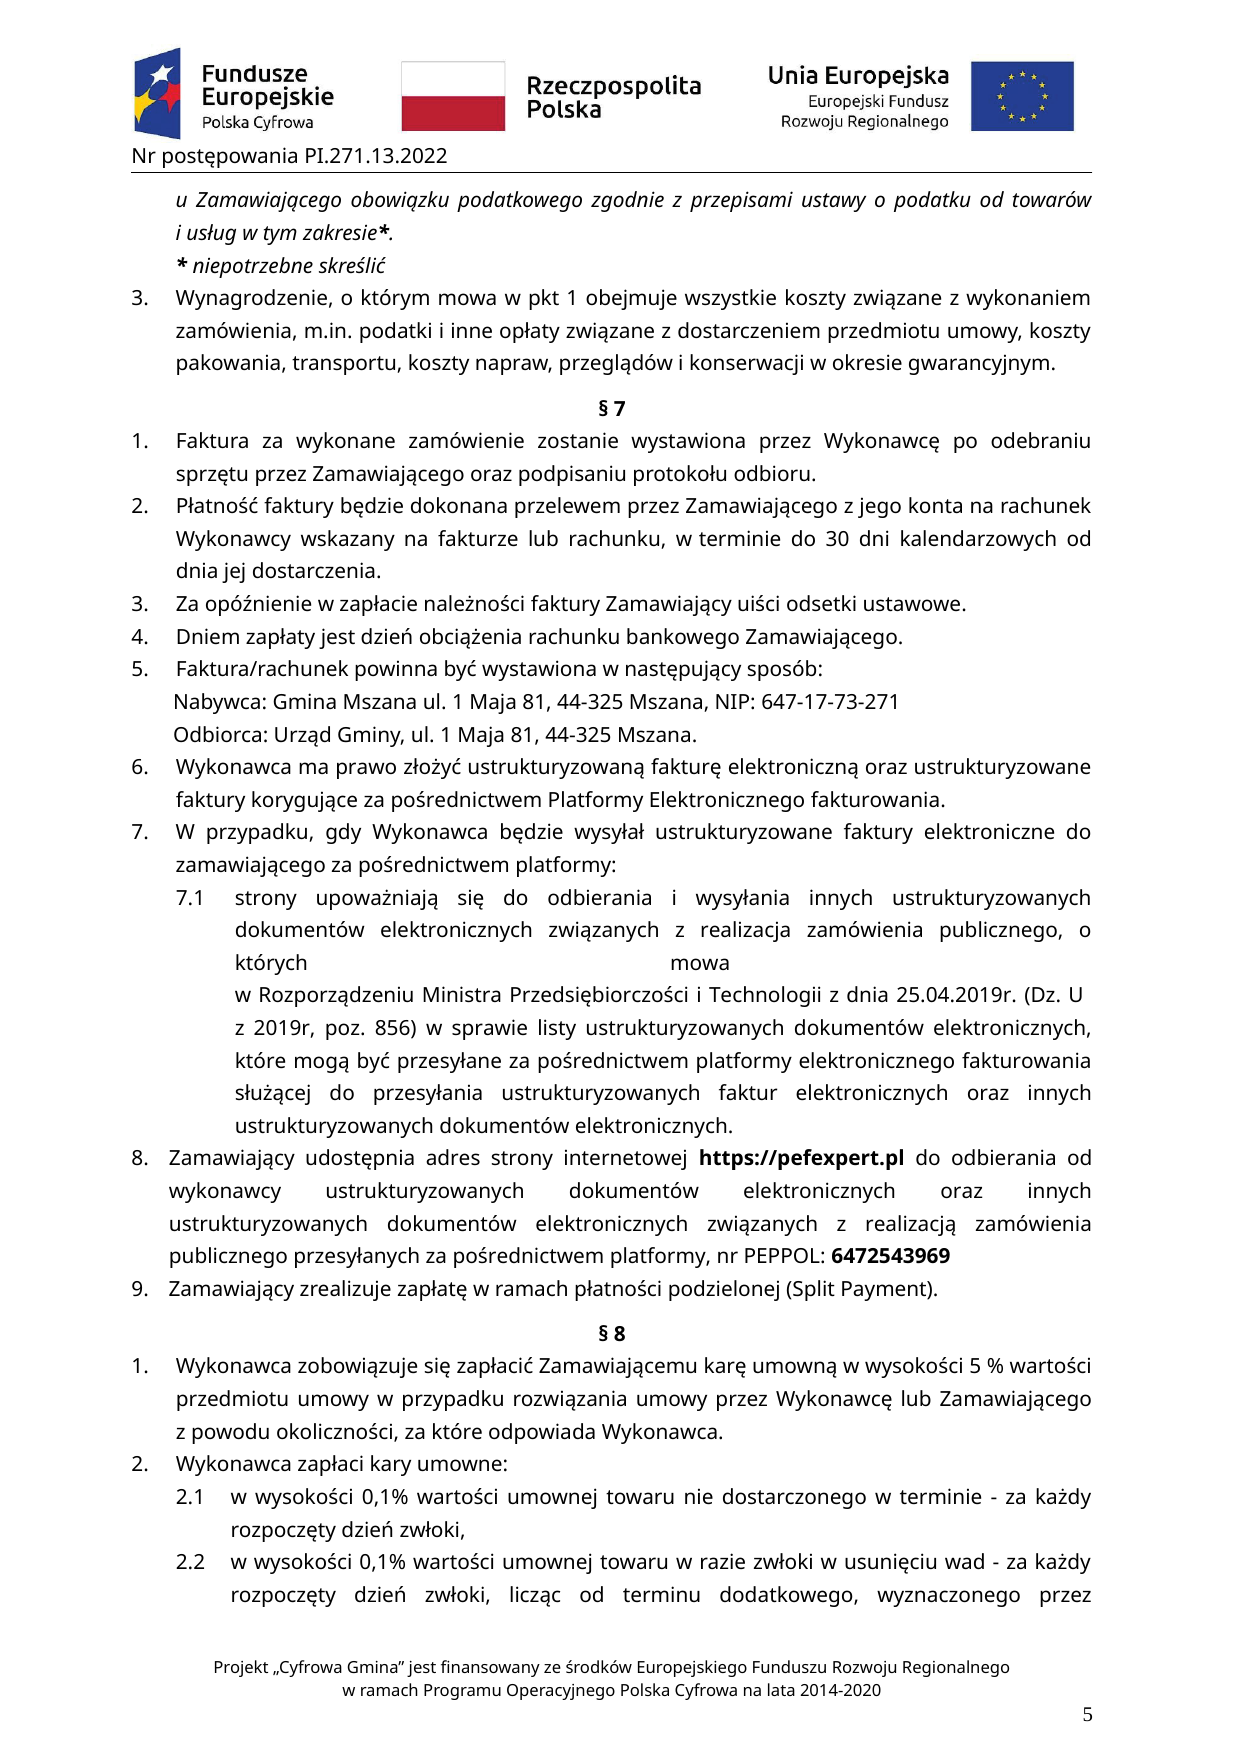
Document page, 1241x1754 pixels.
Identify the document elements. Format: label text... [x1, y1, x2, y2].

text Odbiorca: Urząd Gminy, ul. 1 Maja 81, 44-325 Mszana. [173, 720, 1092, 748]
list Wykonawca zapłaci kary umowne: [131, 1449, 1092, 1478]
list Płatność faktury będzie dokonana przelewem przez Zamawiającego z jego konta na rachunek Wykonawcy wskazany na fakturze lub rachunku, w terminie do 30 dni kalendarzowych od dnia jej dostarczenia. [131, 491, 1092, 585]
text § 7 [131, 394, 1092, 422]
list W przypadku, gdy Wykonawca będzie wysyłał ustrukturyzowane faktury elektroniczne do zamawiającego za pośrednictwem platformy: [131, 817, 1092, 878]
list strony upoważniają się do odbierania i wysyłania innych ustrukturyzowanych dokumentów elektronicznych związanych z realizacja zamówienia publicznego, o których mowa w Rozporządzeniu Ministra Przedsiębiorczości i Technologii z dnia 25.04.2019r. (Dz. U z 2019r, poz. 856) w sprawie listy ustrukturyzowanych dokumentów elektronicznych, które mogą być przesyłane za pośrednictwem platformy elektronicznego fakturowania służącej do przesyłania ustrukturyzowanych faktur elektronicznych oraz innych ustrukturyzowanych dokumentów elektronicznych. [176, 883, 1092, 1139]
text § 8 [131, 1319, 1092, 1347]
list Za opóźnienie w zapłacie należności faktury Zamawiający uiści odsetki ustawowe. [131, 589, 1092, 618]
list Faktura za wykonane zamówienie zostanie wystawiona przez Wykonawcę po odebraniu sprzętu przez Zamawiającego oraz podpisaniu protokołu odbioru. [131, 426, 1092, 487]
text Nabywca: Gmina Mszana ul. 1 Maja 81, 44-325 Mszana, NIP: 647-17-73-271 [173, 687, 1092, 716]
list Wykonawca ma prawo złożyć ustrukturyzowaną fakturę elektroniczną oraz ustrukturyzowane faktury korygujące za pośrednictwem Platformy Elektronicznego fakturowania. [131, 752, 1092, 813]
list Zamawiający zrealizuje zapłatę w ramach płatności podzielonej (Split Payment). [131, 1274, 1092, 1302]
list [176, 1547, 1092, 1608]
list Faktura/rachunek powinna być wystawiona w następujący sposób: [131, 654, 1092, 683]
list Wykonawca zobowiązuje się zapłacić Zamawiającemu karę umowną w wysokości 5 % wartości przedmiotu umowy w przypadku rozwiązania umowy przez Wykonawcę lub Zamawiającego z powodu okoliczności, za które odpowiada Wykonawca. [131, 1352, 1092, 1445]
list Wynagrodzenie, o którym mowa w pkt 1 obejmuje wszystkie koszty związane z wykonaniem zamówienia, m.in. podatki i inne opłaty związane z dostarczeniem przedmiotu umowy, koszty pakowania, transportu, koszty napraw, przeglądów i konserwacji w okresie gwarancyjnym. [131, 283, 1092, 377]
list Zamawiający udostępnia adres strony internetowej https://pefexpert.pl do odbierania od wykonawcy ustrukturyzowanych dokumentów elektronicznych oraz innych ustrukturyzowanych dokumentów elektronicznych związanych z realizacją zamówienia publicznego przesyłanych za pośrednictwem platformy, nr PEPPOL: 6472543969 [131, 1143, 1092, 1270]
list w wysokości 0,1% wartości umownej towaru nie dostarczonego w terminie - za każdy rozpoczęty dzień zwłoki, [176, 1482, 1092, 1543]
text * niepotrzebne skreślić [175, 251, 1092, 279]
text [131, 186, 1092, 247]
list Dniem zapłaty jest dzień obciążenia rachunku bankowego Zamawiającego. [131, 622, 1092, 650]
